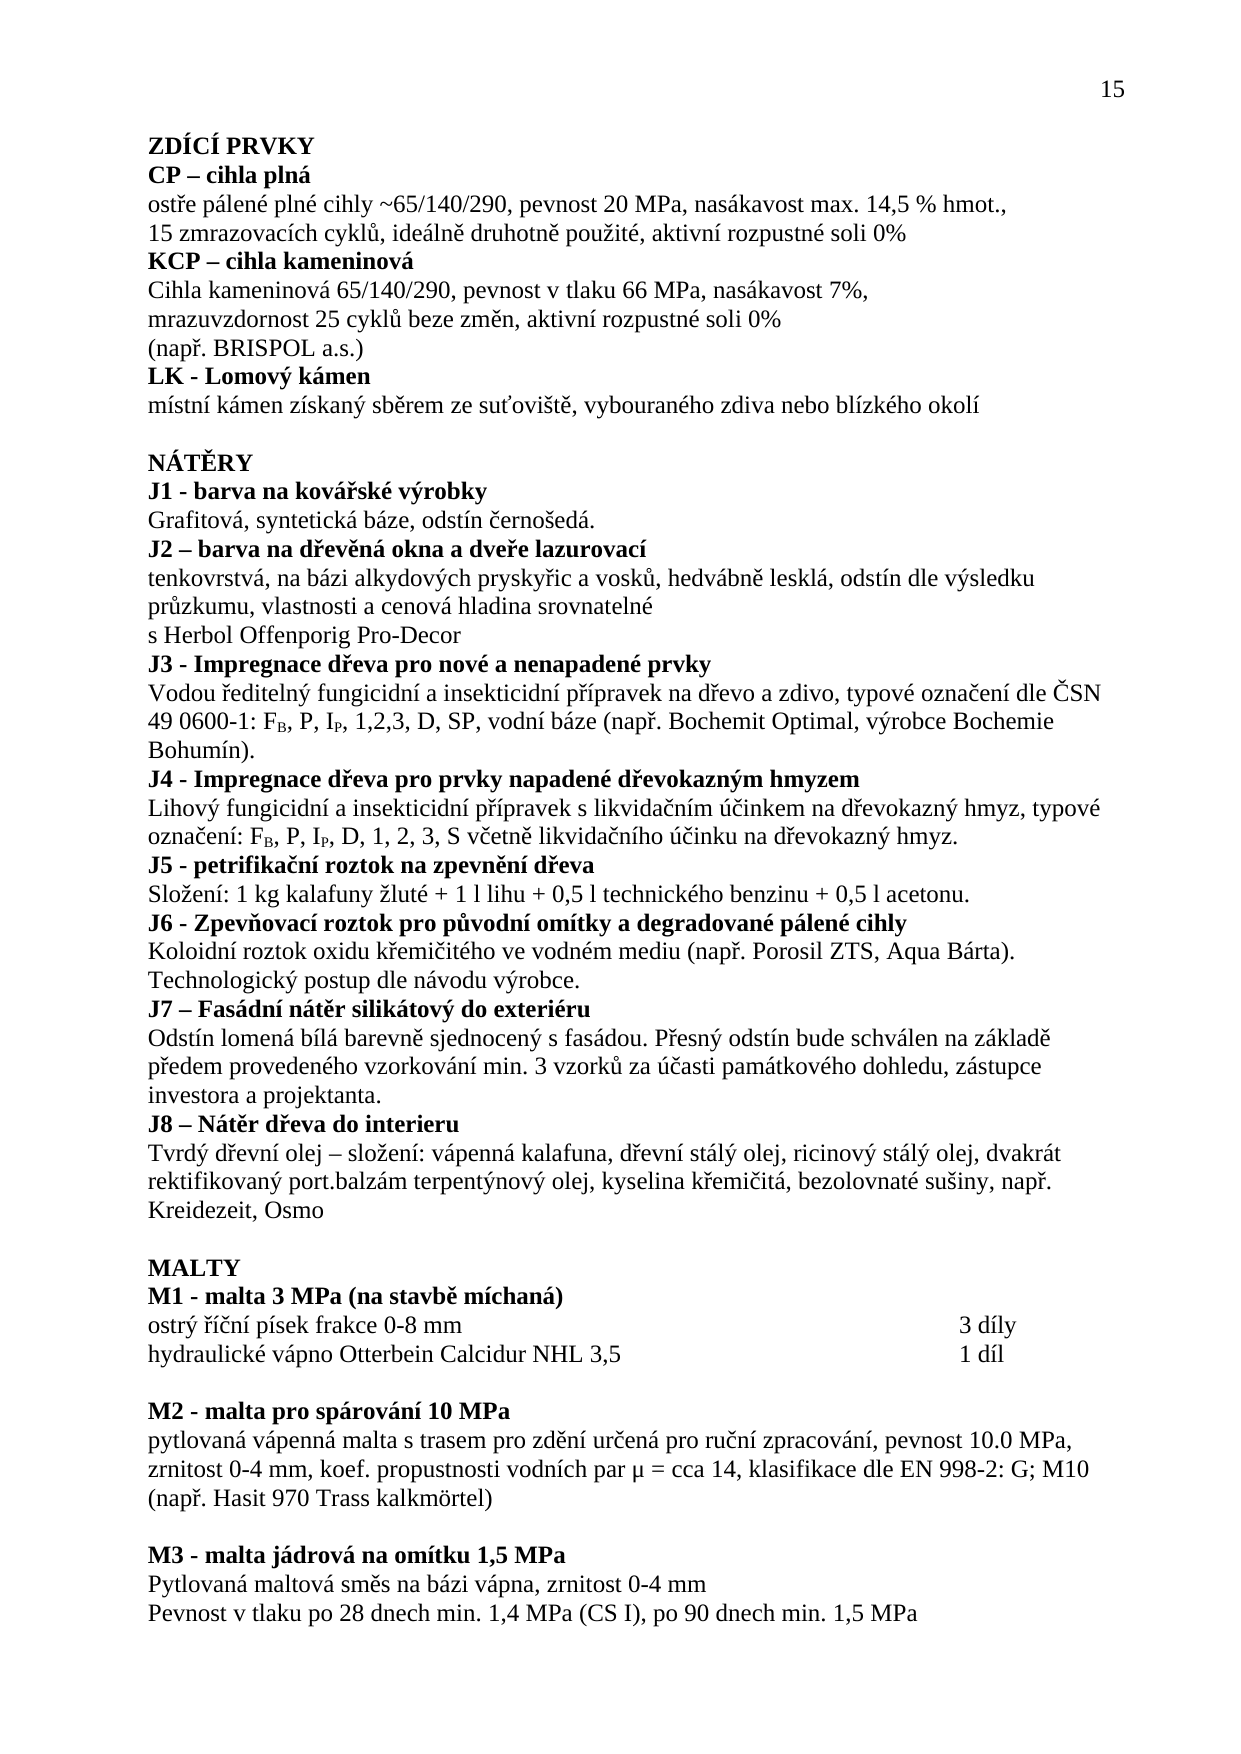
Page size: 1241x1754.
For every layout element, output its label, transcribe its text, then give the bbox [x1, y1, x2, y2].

subtitle M2 - malta pro spárování 10 MPa [148, 1396, 1125, 1425]
subtitle J8 – Nátěr dřeva do interieru [148, 1109, 1125, 1138]
subtitle J6 - Zpevňovací roztok pro původní omítky a degradované pálené cihly [148, 908, 1125, 936]
text (např. BRISPOL a.s.) [148, 333, 1125, 361]
subtitle J3 - Impregnace dřeva pro nové a nenapadené prvky [148, 649, 1125, 678]
text Grafitová, syntetická báze, odstín černošedá. [148, 505, 1125, 534]
text Vodou ředitelný fungicidní a insekticidní přípravek na dřevo a zdivo, typové označení dle ČSN 49 0600-1: FB, P, IP, 1,2,3, D, SP, vodní báze (např. Bochemit Optimal, výrobce Bochemie Bohumín). [148, 678, 1125, 764]
subtitle M3 - malta jádrová na omítku 1,5 MPa [148, 1540, 1125, 1569]
subtitle NÁTĚRY [148, 448, 1125, 476]
text ostrý říční písek frakce 0-8 mm 3 díly [148, 1310, 1125, 1339]
text místní kámen získaný sběrem ze suťoviště, vybouraného zdiva nebo blízkého okolí [148, 390, 1125, 419]
text Koloidní roztok oxidu křemičitého ve vodném mediu (např. Porosil ZTS, Aqua Bárta). Technologický postup dle návodu výrobce. [148, 936, 1125, 994]
subtitle ZDÍCÍ PRVKY [148, 112, 1125, 160]
subtitle MALTY [148, 1253, 1125, 1281]
text 15 zmrazovacích cyklů, ideálně druhotně použité, aktivní rozpustné soli 0% [148, 218, 1125, 246]
text hydraulické vápno Otterbein Calcidur NHL 3,5 1 díl [148, 1339, 1125, 1368]
subtitle CP – cihla plná [148, 160, 1125, 189]
text mrazuvzdornost 25 cyklů beze změn, aktivní rozpustné soli 0% [148, 304, 1125, 333]
text pytlovaná vápenná malta s trasem pro zdění určená pro ruční zpracování, pevnost 10.0 MPa, zrnitost 0-4 mm, koef. propustnosti vodních par μ = cca 14, klasifikace dle EN 998-2: G; M10 [148, 1425, 1125, 1483]
subtitle J2 – barva na dřevěná okna a dveře lazurovací [148, 534, 1125, 563]
subtitle J5 - petrifikační roztok na zpevnění dřeva [148, 850, 1125, 879]
text (např. Hasit 970 Trass kalkmörtel) [148, 1483, 1125, 1511]
text s Herbol Offenporig Pro-Decor [148, 620, 1125, 649]
text Pevnost v tlaku po 28 dnech min. 1,4 MPa (CS I), po 90 dnech min. 1,5 MPa [148, 1598, 1125, 1626]
text tenkovrstvá, na bázi alkydových pryskyřic a vosků, hedvábně lesklá, odstín dle výsledku průzkumu, vlastnosti a cenová hladina srovnatelné [148, 563, 1125, 620]
subtitle M1 - malta 3 MPa (na stavbě míchaná) [148, 1281, 1125, 1310]
text Složení: 1 kg kalafuny žluté + 1 l lihu + 0,5 l technického benzinu + 0,5 l acetonu. [148, 879, 1125, 908]
text Pytlovaná maltová směs na bázi vápna, zrnitost 0-4 mm [148, 1569, 1125, 1598]
text Lihový fungicidní a insekticidní přípravek s likvidačním účinkem na dřevokazný hmyz, typové označení: FB, P, IP, D, 1, 2, 3, S včetně likvidačního účinku na dřevokazný hmyz. [148, 793, 1125, 850]
text Tvrdý dřevní olej – složení: vápenná kalafuna, dřevní stálý olej, ricinový stálý olej, dvakrát rektifikovaný port.balzám terpentýnový olej, kyselina křemičitá, bezolovnaté sušiny, např. Kreidezeit, Osmo [148, 1138, 1125, 1224]
subtitle J7 – Fasádní nátěr silikátový do exteriéru [148, 994, 1125, 1023]
subtitle KCP – cihla kameninová [148, 246, 1125, 275]
subtitle J4 - Impregnace dřeva pro prvky napadené dřevokazným hmyzem [148, 764, 1125, 793]
text Cihla kameninová 65/140/290, pevnost v tlaku 66 MPa, nasákavost 7%, [148, 275, 1125, 304]
subtitle LK - Lomový kámen [148, 361, 1125, 390]
subtitle J1 - barva na kovářské výrobky [148, 476, 1125, 505]
text ostře pálené plné cihly ~65/140/290, pevnost 20 MPa, nasákavost max. 14,5 % hmot., [148, 189, 1125, 218]
text Odstín lomená bílá barevně sjednocený s fasádou. Přesný odstín bude schválen na základě předem provedeného vzorkování min. 3 vzorků za účasti památkového dohledu, zástupce investora a projektanta. [148, 1023, 1125, 1109]
